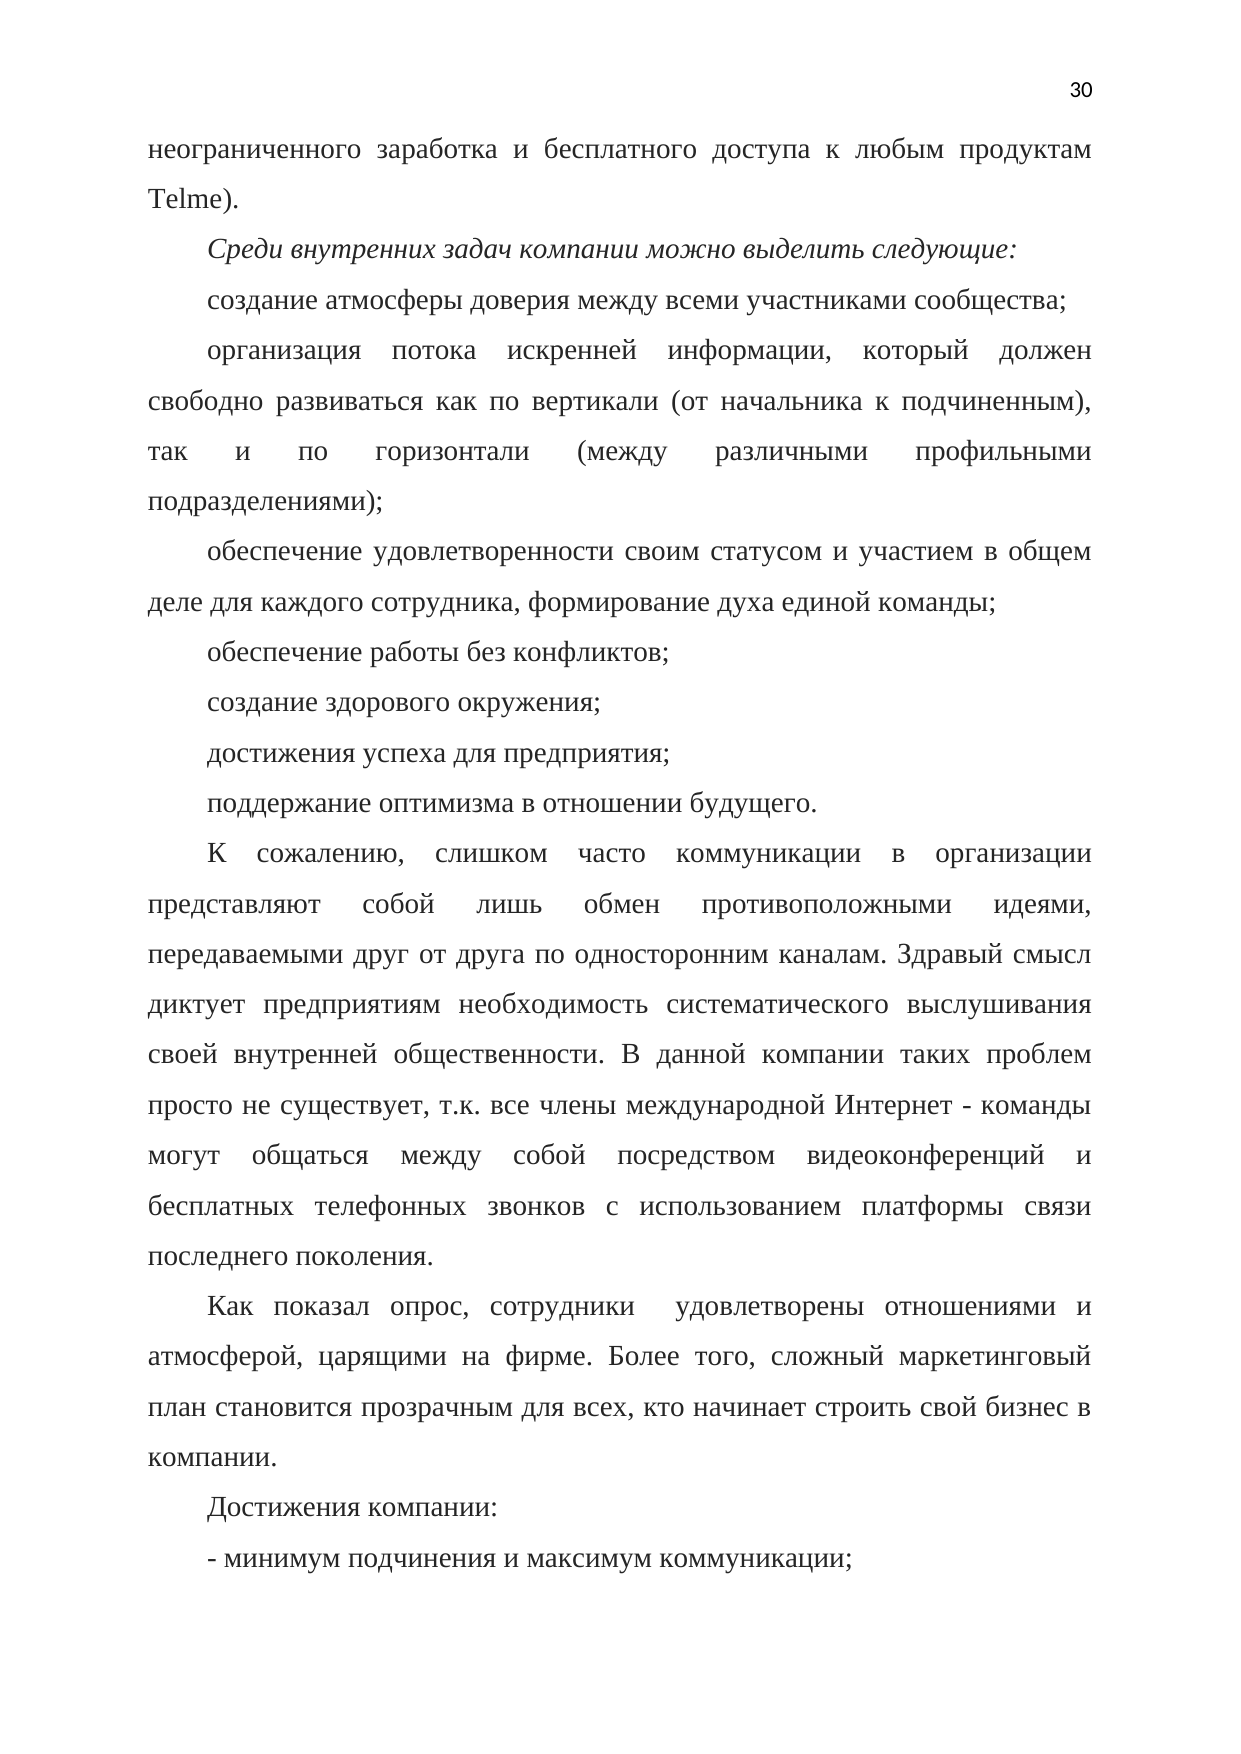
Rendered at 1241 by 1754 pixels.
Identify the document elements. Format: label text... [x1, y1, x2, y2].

text Как показал опрос, сотрудники удовлетворены отношениями и атмосферой, царящими на фирме. Более того, сложный маркетинговый план становится прозрачным для всех, кто начинает строить свой бизнес в компании. [148, 1288, 1092, 1473]
text обеспечение удовлетворенности своим статусом и участием в общем деле для каждого сотрудника, формирование духа единой команды; [148, 533, 1092, 617]
text Среди внутренних задач компании можно выделить следующие: [148, 232, 1092, 265]
text поддержание оптимизма в отношении будущего. [148, 785, 1092, 819]
text - минимум подчинения и максимум коммуникации; [148, 1540, 1092, 1573]
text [148, 131, 1092, 215]
text организация потока искренней информации, который должен свободно развиваться как по вертикали (от начальника к подчиненным), так и по горизонтали (между различными профильными подразделениями); [148, 332, 1092, 517]
text создание здорового окружения; [148, 684, 1092, 718]
text создание атмосферы доверия между всеми участниками сообщества; [148, 282, 1092, 316]
text достижения успеха для предприятия; [148, 735, 1092, 768]
text обеспечение работы без конфликтов; [148, 634, 1092, 668]
text К сожалению, слишком часто коммуникации в организации представляют собой лишь обмен противоположными идеями, передаваемыми друг от друга по односторонним каналам. Здравый смысл диктует предприятиям необходимость систематического выслушивания своей внутренней общественности. В данной компании таких проблем просто не существует, т.к. все члены международной Интернет - команды могут общаться между собой посредством видеоконференций и бесплатных телефонных звонков с использованием платформы связи последнего поколения. [148, 835, 1092, 1271]
text Достижения компании: [148, 1489, 1092, 1523]
